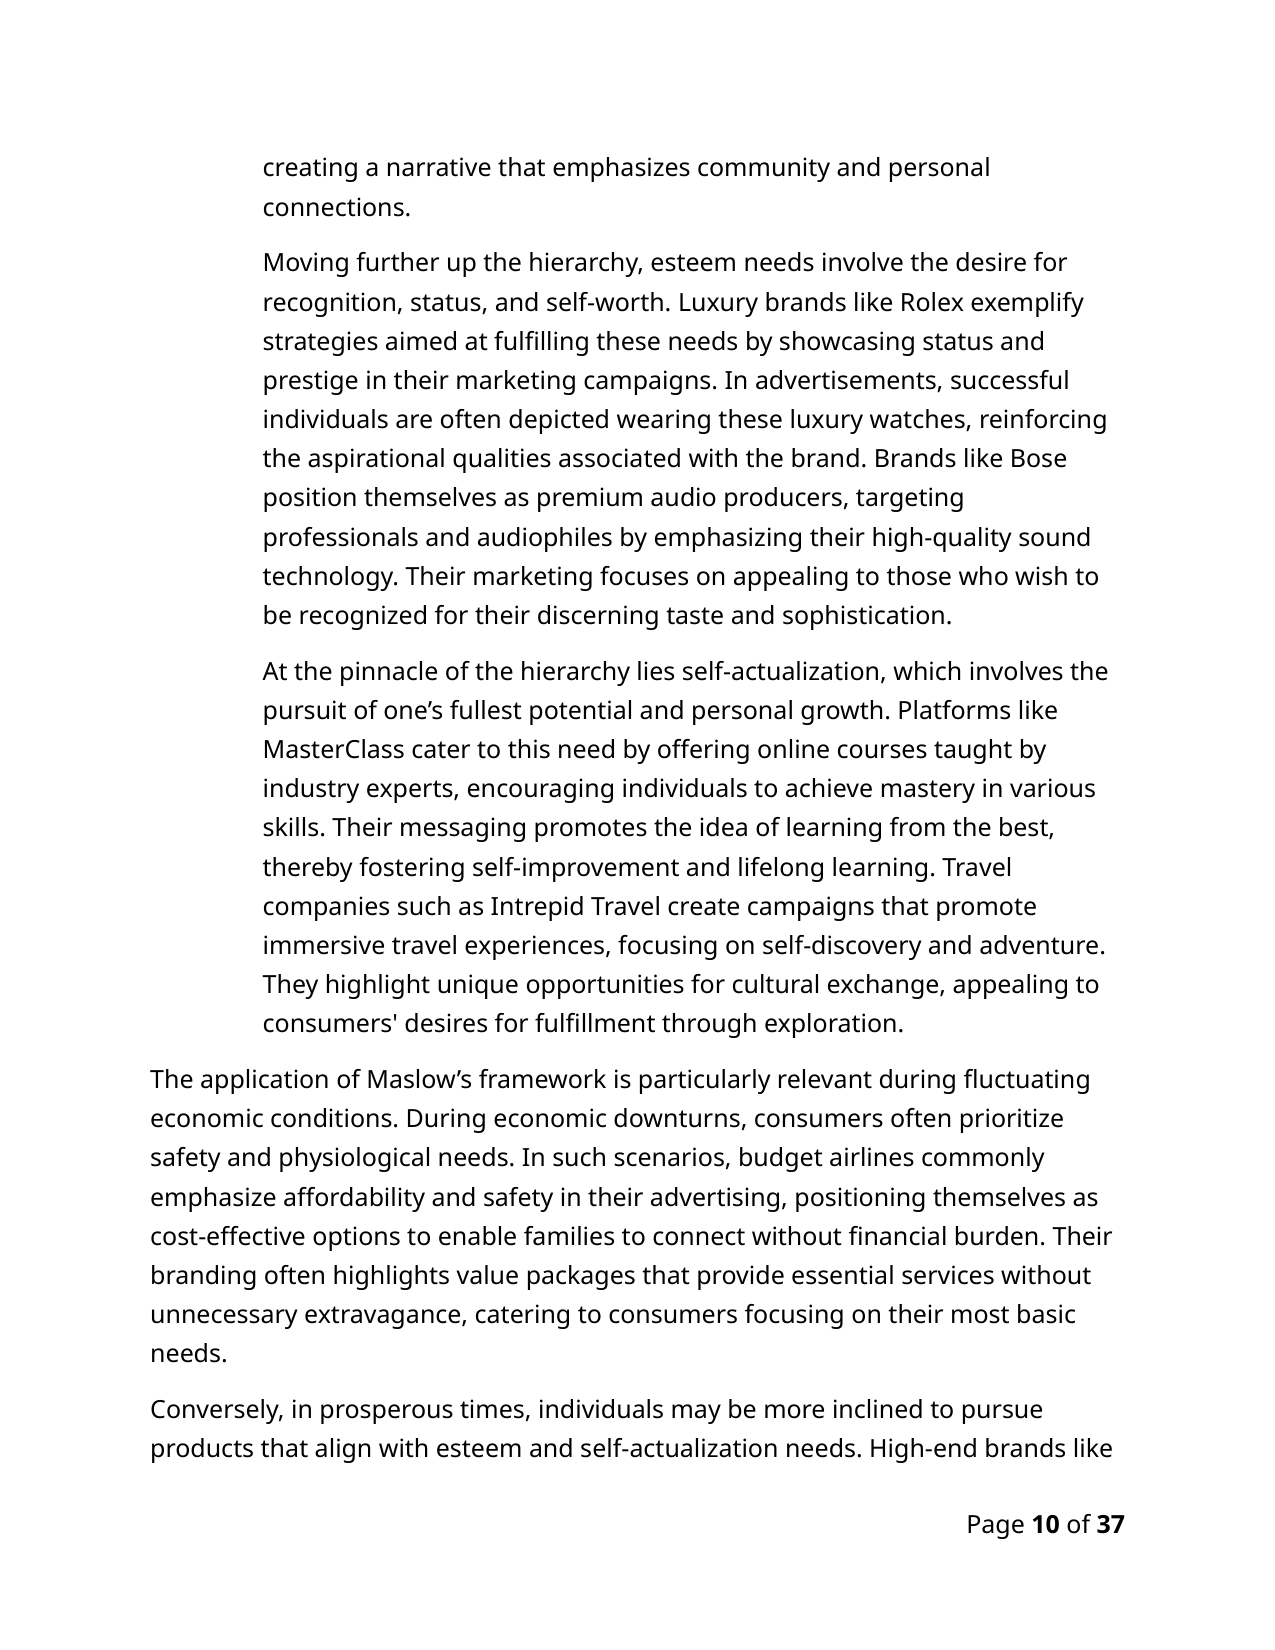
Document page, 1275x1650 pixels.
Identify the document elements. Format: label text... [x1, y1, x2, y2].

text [150, 1392, 1125, 1465]
text At the pinnacle of the hierarchy lies self-actualization, which involves the pursuit of one’s fullest potential and personal growth. Platforms like MasterClass cater to this need by offering online courses taught by industry experts, encouraging individuals to achieve mastery in various skills. Their messaging promotes the idea of learning from the best, thereby fostering self-improvement and lifelong learning. Travel companies such as Intrepid Travel create campaigns that promote immersive travel experiences, focusing on self-discovery and adventure. They highlight unique opportunities for cultural exchange, appealing to consumers' desires for fulfillment through exploration. [262, 653, 1125, 1040]
text The application of Maslow’s framework is particularly relevant during fluctuating economic conditions. During economic downturns, consumers often prioritize safety and physiological needs. In such scenarios, budget airlines commonly emphasize affordability and safety in their advertising, positioning themselves as cost-effective options to enable families to connect without financial burden. Their branding often highlights value packages that provide essential services without unnecessary extravagance, catering to consumers focusing on their most basic needs. [150, 1062, 1125, 1370]
text Moving further up the hierarchy, esteem needs involve the desire for recognition, status, and self-worth. Luxury brands like Rolex exemplify strategies aimed at fulfilling these needs by showcasing status and prestige in their marketing campaigns. In advertisements, successful individuals are often depicted wearing these luxury watches, reinforcing the aspirational qualities associated with the brand. Brands like Bose position themselves as premium audio producers, targeting professionals and audiophiles by emphasizing their high-quality sound technology. Their marketing focuses on appealing to those who wish to be recognized for their discerning taste and sophistication. [262, 245, 1125, 632]
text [262, 150, 1125, 223]
